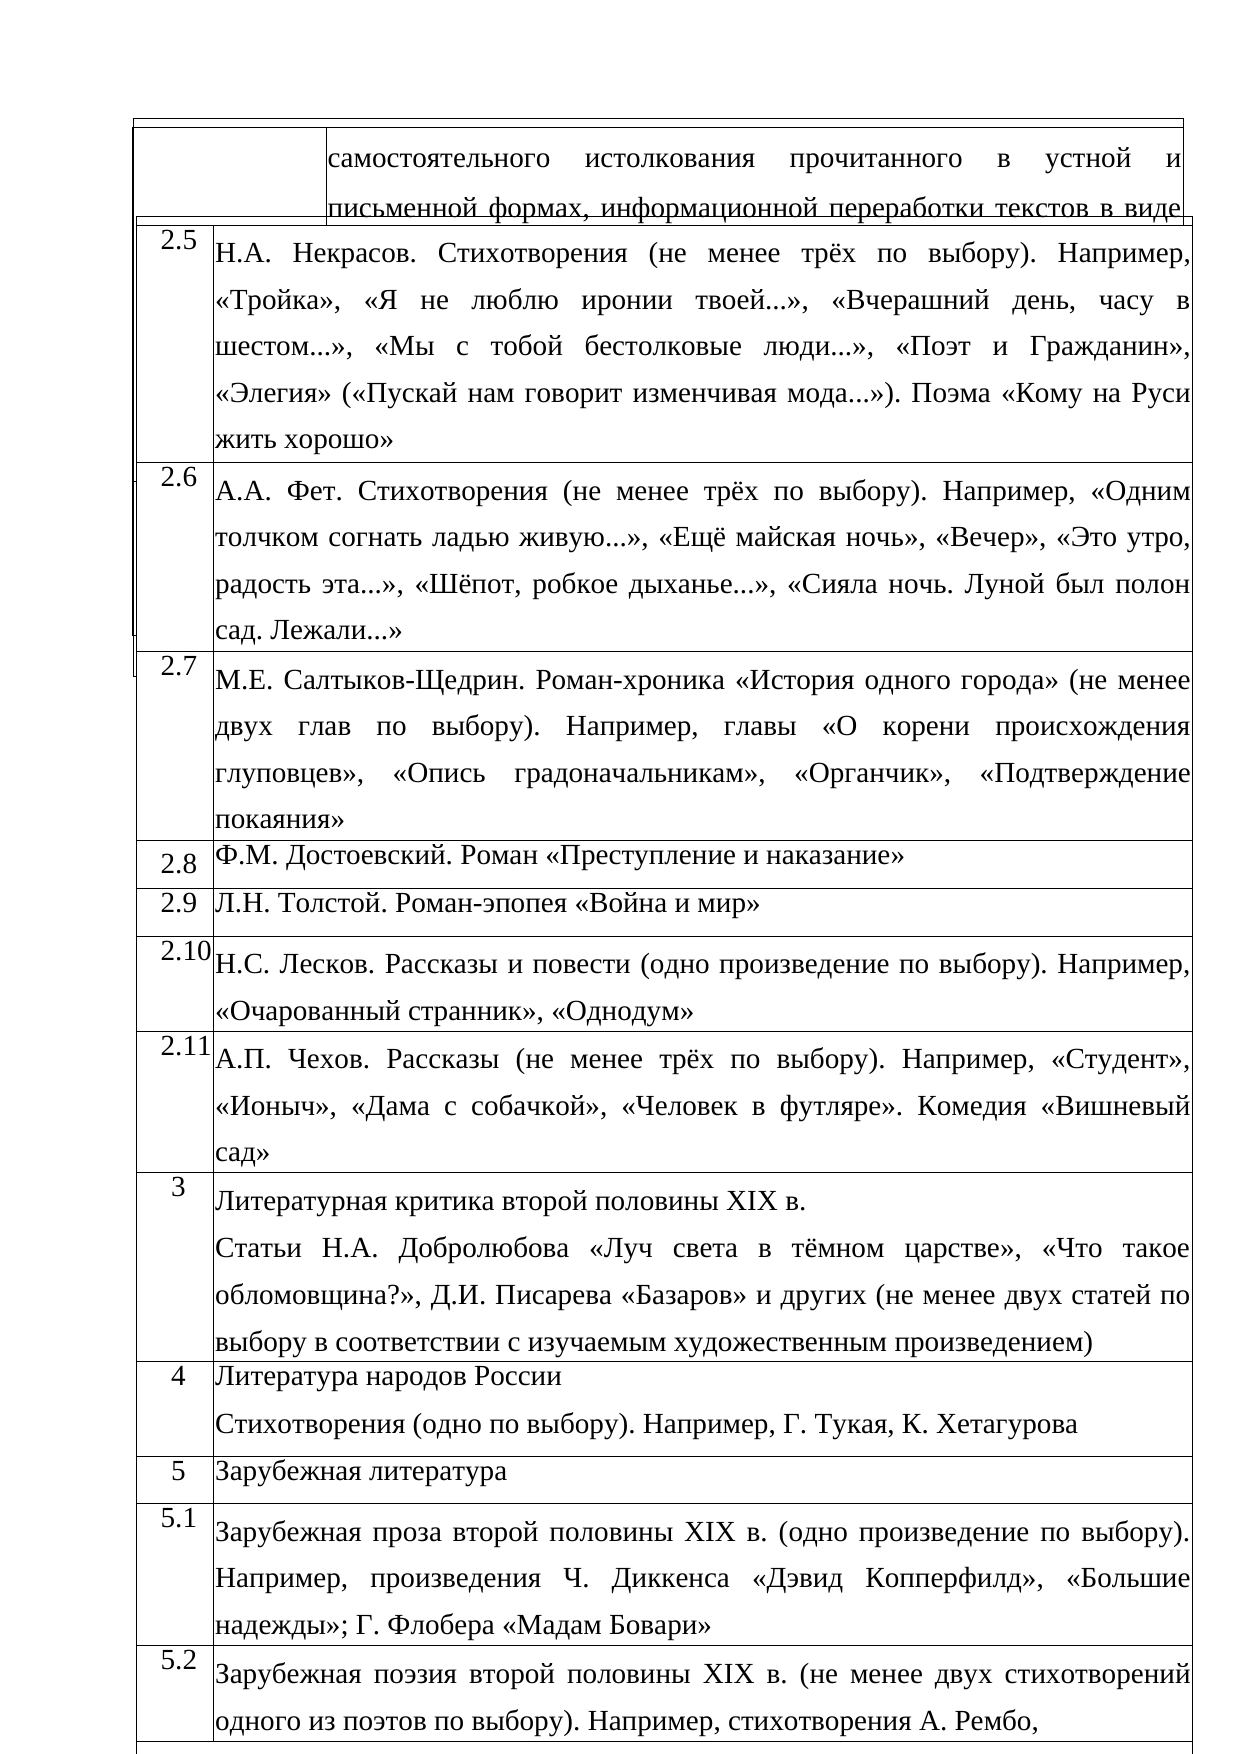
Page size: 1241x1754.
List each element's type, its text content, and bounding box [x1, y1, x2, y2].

table_cell 4 [137, 1362, 213, 1456]
table_cell А.П. Чехов. Рассказы (не менее трёх по выбору). Например, «Студент», «Ионыч», «Дама с собачкой», «Человек в футляре». Комедия «Вишневый сад» [214, 1032, 1192, 1172]
table_header Н.А. Некрасов. Стихотворения (не менее трёх по выбору). Например, «Тройка», «Я не люблю иронии твоей...», «Вчерашний день, часу в шестом...», «Мы с тобой бестолковые люди...», «Поэт и Гражданин», «Элегия» («Пускай нам говорит изменчивая мода...»). Поэма «Кому на Руси жить хорошо» [214, 226, 1192, 462]
table_cell 2.8 [137, 841, 213, 888]
table_cell А.А. Фет. Стихотворения (не менее трёх по выбору). Например, «Одним толчком согнать ладью живую...», «Ещё майская ночь», «Вечер», «Это утро, радость эта...», «Шёпот, робкое дыханье...», «Сияла ночь. Луной был полон сад. Лежали...» [214, 463, 1192, 651]
table_cell 2.6 [137, 463, 213, 651]
table_cell Литературная критика второй половины XIX в. Статьи Н.А. Добролюбова «Луч света в тёмном царстве», «Что такое обломовщина?», Д.И. Писарева «Базаров» и других (не менее двух статей по выбору в соответствии с изучаемым художественным произведением) [214, 1173, 1192, 1361]
table_cell 5.2 [137, 1646, 213, 1741]
table_header 2.5 [137, 226, 213, 462]
table_cell М.Е. Салтыков-Щедрин. Роман-хроника «История одного города» (не менее двух глав по выбору). Например, главы «О корени происхождения глуповцев», «Опись градоначальникам», «Органчик», «Подтверждение покаяния» [214, 652, 1192, 840]
table_cell Л.Н. Толстой. Роман-эпопея «Война и мир» [214, 889, 1192, 936]
table_cell 2.10 [137, 937, 213, 1031]
table_cell Ф.М. Достоевский. Роман «Преступление и наказание» [214, 841, 1192, 888]
table_cell Зарубежная поэзия второй половины XIX в. (не менее двух стихотворений одного из поэтов по выбору). Например, стихотворения А. Рембо, [214, 1646, 1192, 1741]
table_header самостоятельного истолкования прочитанного в устной и письменной формах, информационной переработки текстов в виде аннотаций, отзывов, докладов, тезисов, конспектов, рефератов, а также сочинений различных жанров (не менее 250 слов); владение умением редактировать и совершенствовать собственные письменные высказывания с учётом норм русского литературного языка [327, 128, 1183, 216]
table_cell Литература народов России Стихотворения (одно по выбору). Например, Г. Тукая, К. Хетагурова [214, 1362, 1192, 1456]
table_cell 2.9 [137, 889, 213, 936]
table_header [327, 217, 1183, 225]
table_cell Зарубежная литература [214, 1457, 1192, 1503]
table_cell 2.11 [137, 1032, 213, 1172]
table_cell 5.1 [137, 1504, 213, 1645]
table_cell Зарубежная проза второй половины XIX в. (одно произведение по выбору). Например, произведения Ч. Диккенса «Дэвид Копперфилд», «Большие надежды»; Г. Флобера «Мадам Бовари» [214, 1504, 1192, 1645]
table_cell Н.С. Лесков. Рассказы и повести (одно произведение по выбору). Например, «Очарованный странник», «Однодум» [214, 937, 1192, 1031]
table_cell 2.7 [137, 652, 213, 840]
table_cell 5 [137, 1457, 213, 1503]
table_header [134, 128, 326, 481]
table_cell 3 [137, 1173, 213, 1361]
